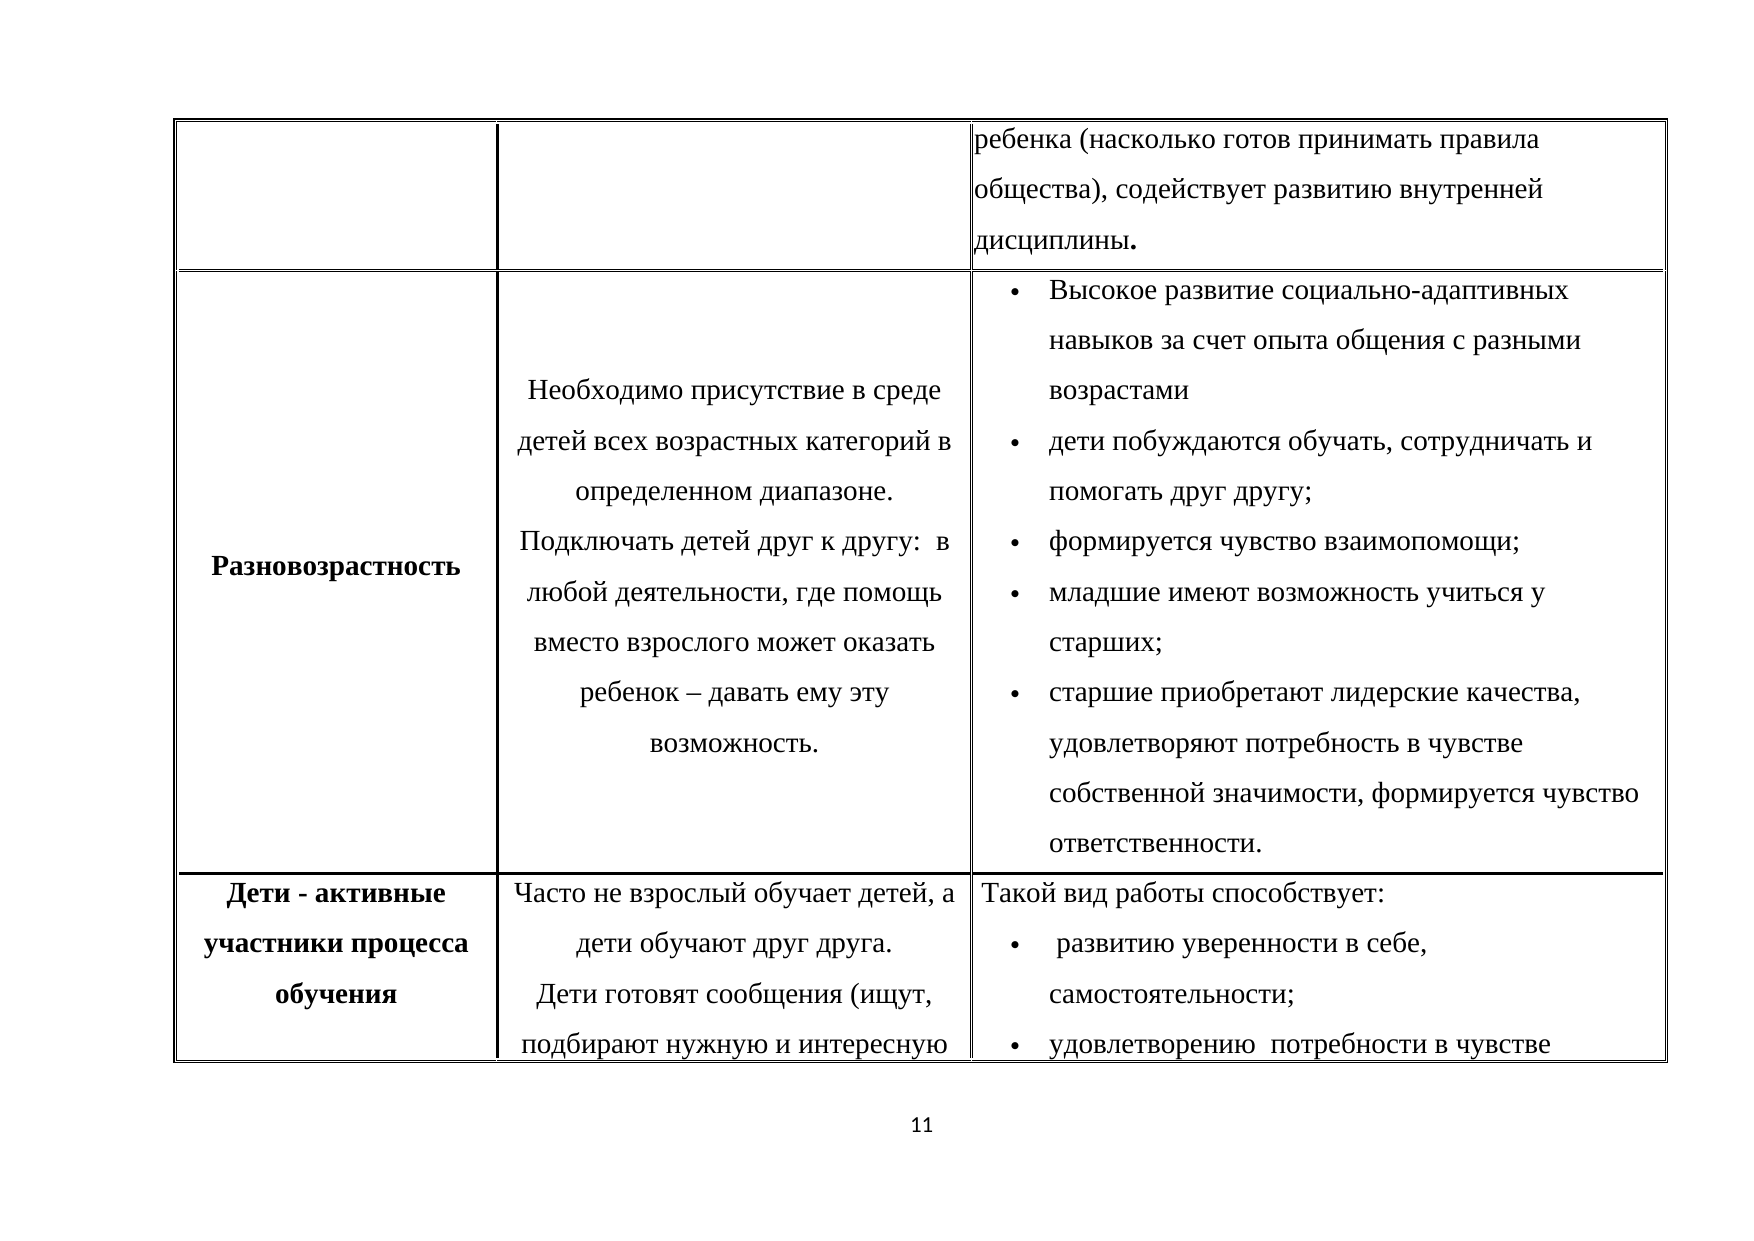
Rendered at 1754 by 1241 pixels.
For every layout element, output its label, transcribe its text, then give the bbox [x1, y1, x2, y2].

table_cell Высокое развитие социально-адаптивных навыков за счет опыта общения с разными возрастами дети побуждаются обучать, сотрудничать и помогать друг другу; формируется чувство взаимопомощи; младшие имеют возможность учиться у старших; старшие приобретают лидерские качества, удовлетворяют потребность в чувстве собственной значимости, формируется чувство ответственности. [972, 269, 1666, 872]
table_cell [497, 875, 972, 1060]
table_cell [497, 122, 972, 269]
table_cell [972, 872, 1665, 1060]
table_cell Разновозрастность [175, 269, 497, 872]
table_cell Необходимо присутствие в среде детей всех возрастных категорий в определенном диапазоне. Подключать детей друг к другу: в любой деятельности, где помощь вместо взрослого может оказать ребенок – давать ему эту возможность. [499, 272, 970, 872]
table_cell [177, 120, 497, 269]
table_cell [177, 872, 497, 1060]
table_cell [972, 122, 1665, 269]
